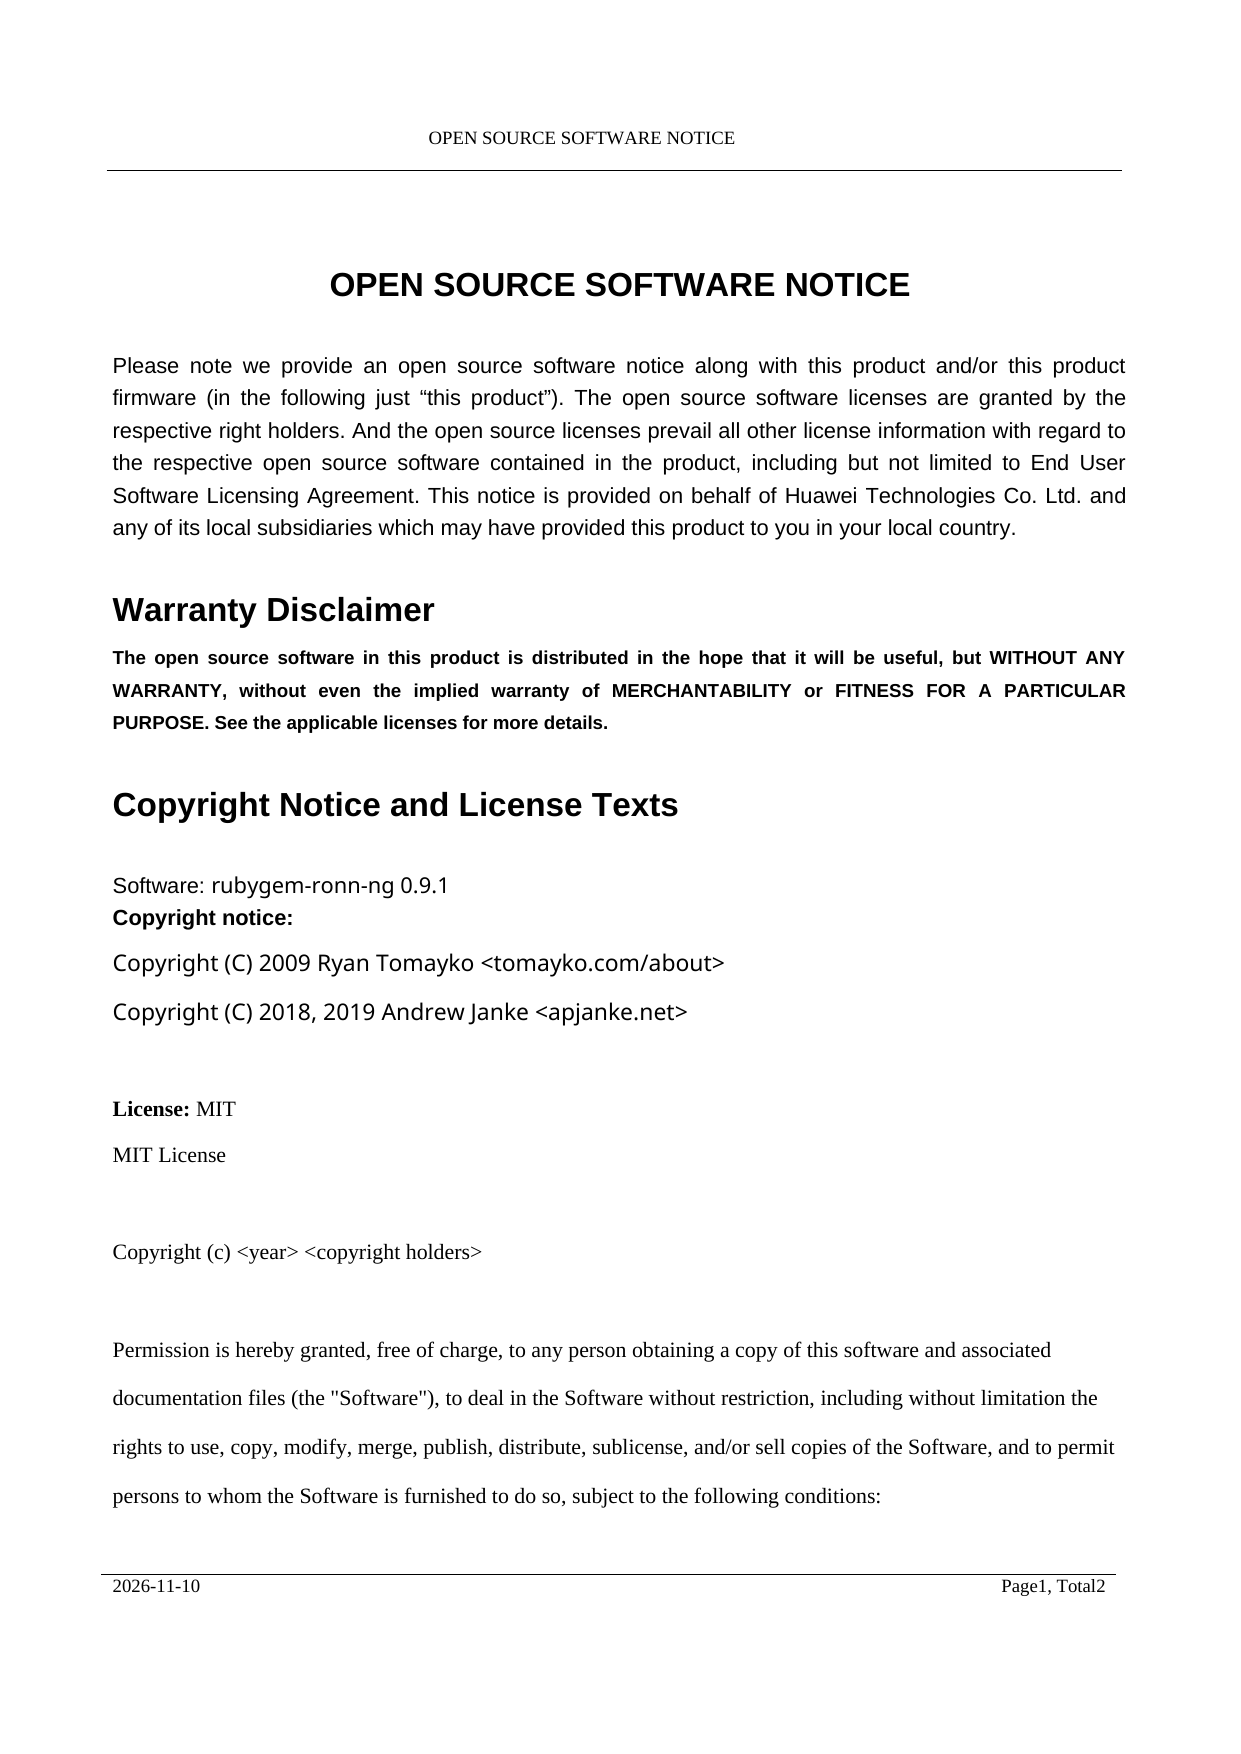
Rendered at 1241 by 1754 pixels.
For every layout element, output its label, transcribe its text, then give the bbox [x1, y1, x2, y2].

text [112, 1138, 1128, 1512]
text The open source software in this product is distributed in the hope that it will be useful, but WITHOUT ANY WARRANTY, without even the implied warranty of MERCHANTABILITY or FITNESS FOR A PARTICULAR PURPOSE. See the applicable licenses for more details. [112, 641, 1128, 739]
text Copyright Notice and License Texts [112, 771, 1128, 836]
text Copyright notice: [112, 901, 1128, 934]
text Please note we provide an open source software notice along with this product and/or this product firmware (in the following just “this product”). The open source software licenses are granted by the respective right holders. And the open source licenses prevail all other license information with regard to the respective open source software contained in the product, including but not limited to End User Software Licensing Agreement. This notice is provided on behalf of Huawei Technologies Co. Ltd. and any of its local subsidiaries which may have provided this product to you in your local country. [112, 349, 1128, 544]
text Copyright (C) 2009 Ryan Tomayko <tomayko.com/about> Copyright (C) 2018, 2019 Andrew Janke <apjanke.net> [112, 947, 1128, 1077]
text Warranty Disclaimer [112, 576, 1128, 641]
text OPEN SOURCE SOFTWARE NOTICE [112, 251, 1128, 316]
text Software: rubygem-ronn-ng 0.9.1 [112, 869, 1128, 901]
text License: MIT [112, 1093, 1128, 1125]
